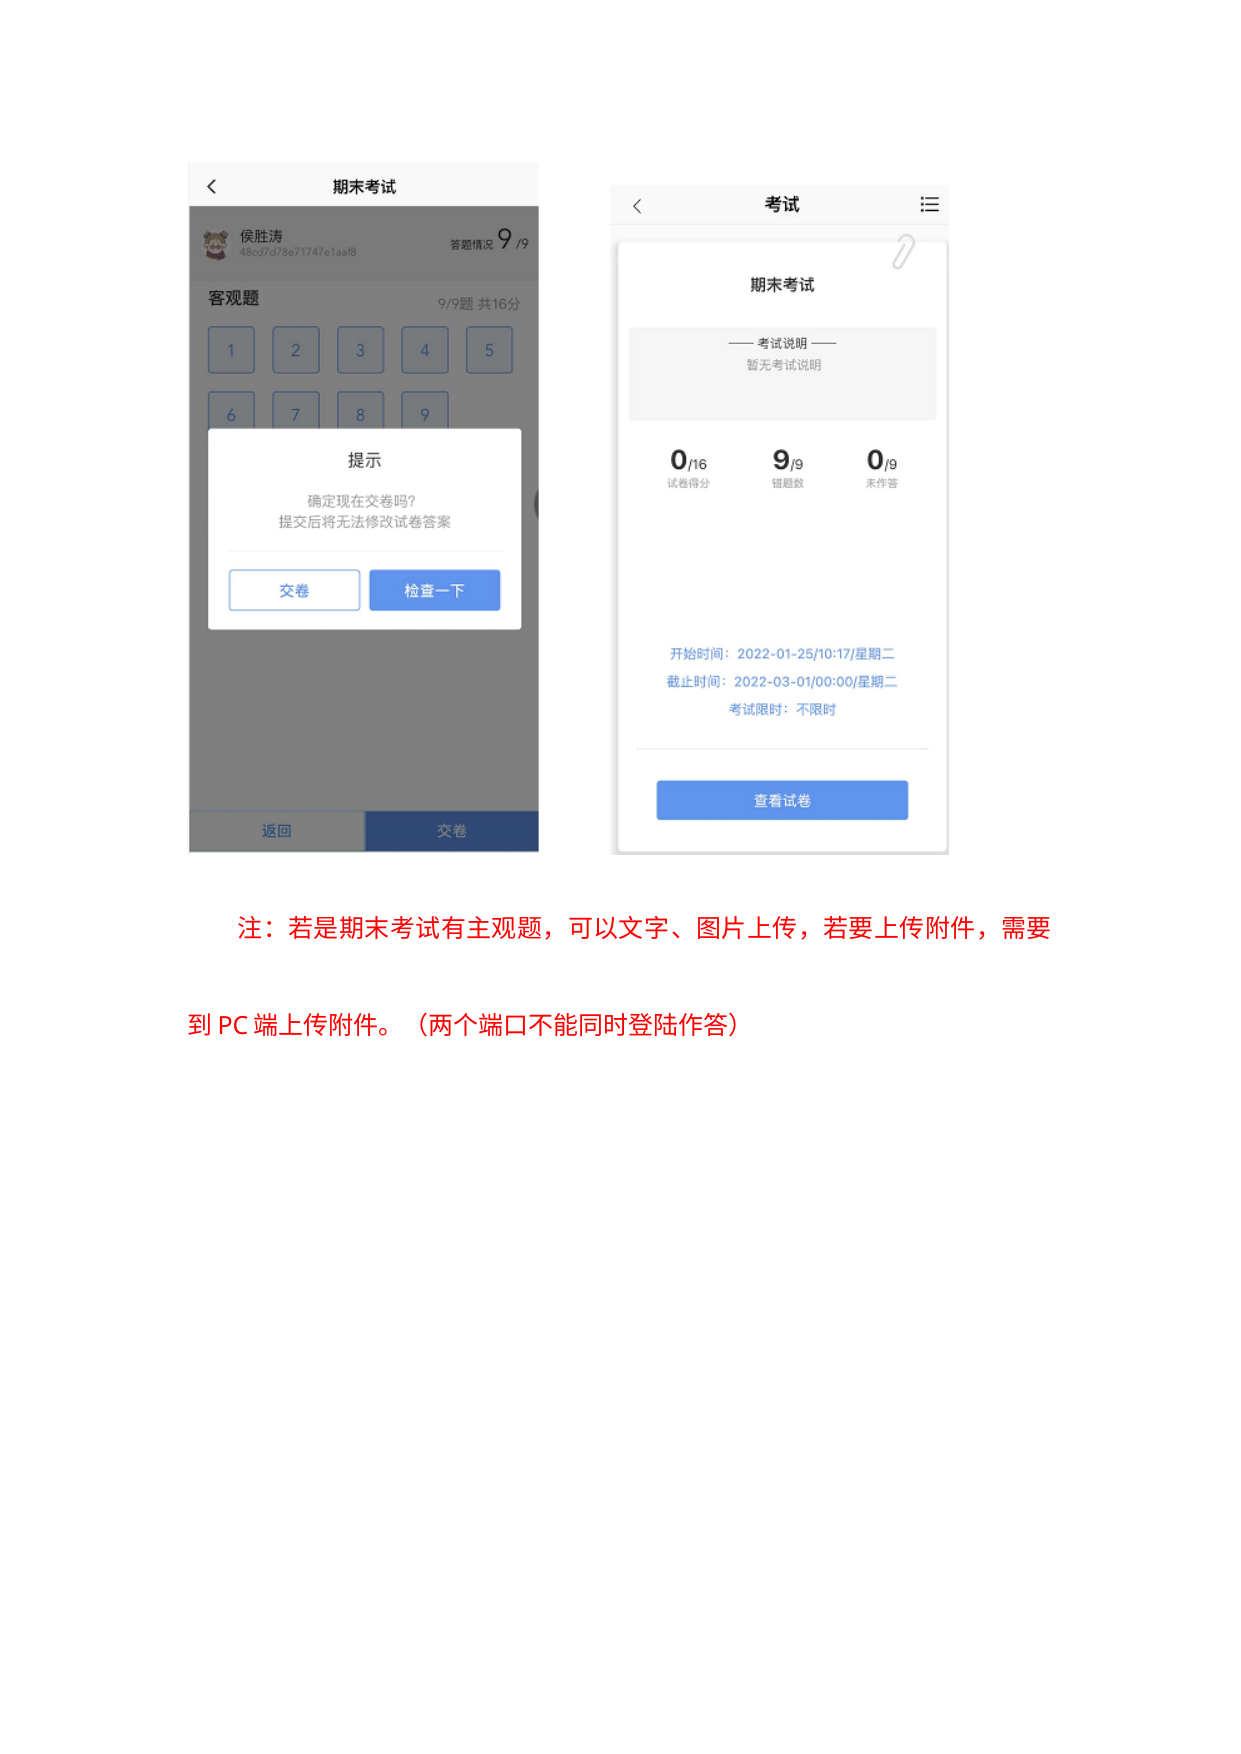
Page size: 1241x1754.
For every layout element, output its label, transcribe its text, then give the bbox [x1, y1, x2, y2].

text 注：若是期末考试有主观题，可以文字、图片上传，若要上传附件，需要到PC端上传附件。（两个端口不能同时登陆作答） [187, 894, 1053, 1056]
picture [187, 162, 539, 855]
picture [610, 185, 949, 855]
